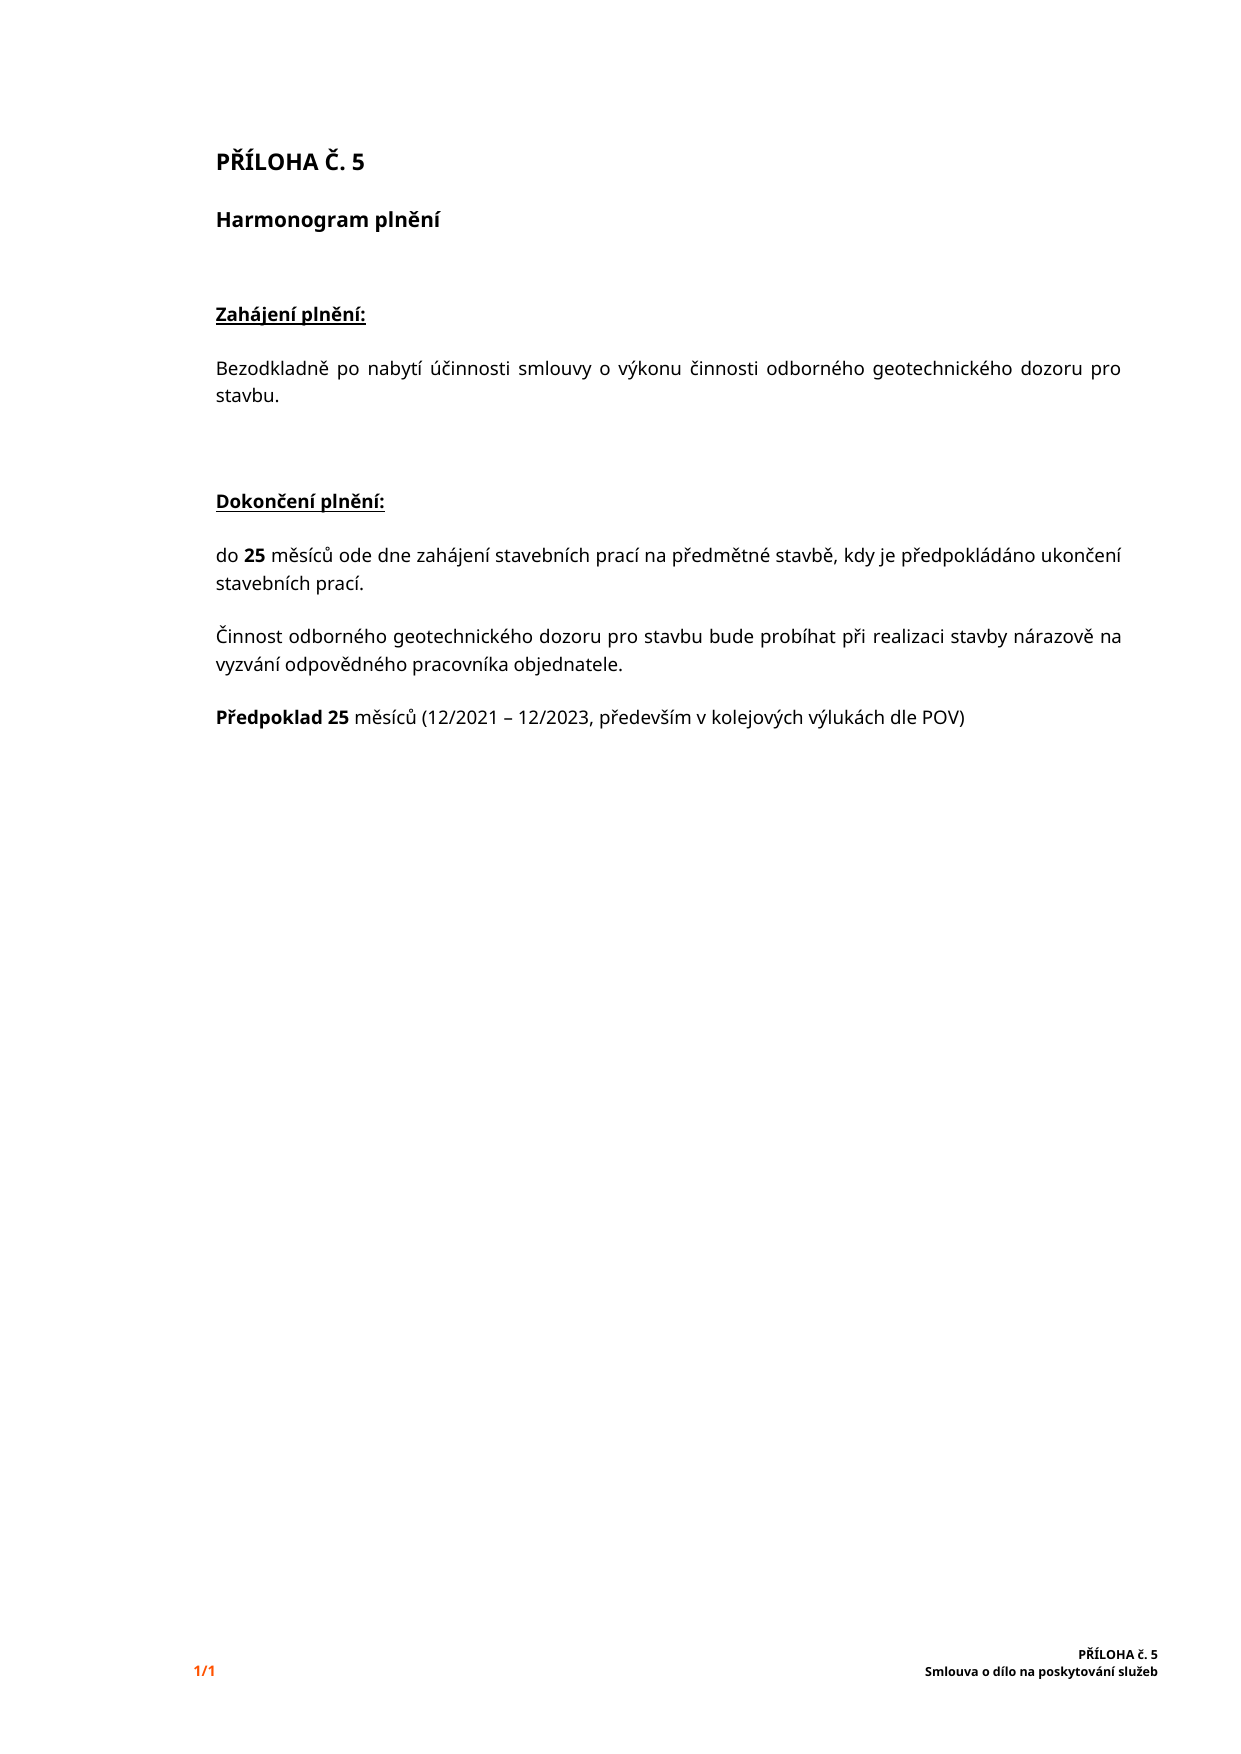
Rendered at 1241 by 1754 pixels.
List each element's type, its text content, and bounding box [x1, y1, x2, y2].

text Příloha č. 5 [216, 146, 1122, 177]
text Bezodkladně po nabytí účinnosti smlouvy o výkonu činnosti odborného geotechnického dozoru pro stavbu. [216, 355, 1122, 408]
text Dokončení plnění: [216, 489, 1122, 514]
text do 25 měsíců ode dne zahájení stavebních prací na předmětné stavbě, kdy je předpokládáno ukončení stavebních prací. [216, 542, 1122, 595]
text Harmonogram plnění [216, 205, 1122, 233]
text Činnost odborného geotechnického dozoru pro stavbu bude probíhat při realizaci stavby nárazově na vyzvání odpovědného pracovníka objednatele. [216, 623, 1122, 676]
text Předpoklad 25 měsíců (12/2021 – 12/2023, především v kolejových výlukách dle POV) [216, 704, 1122, 729]
text Zahájení plnění: [216, 302, 1122, 327]
